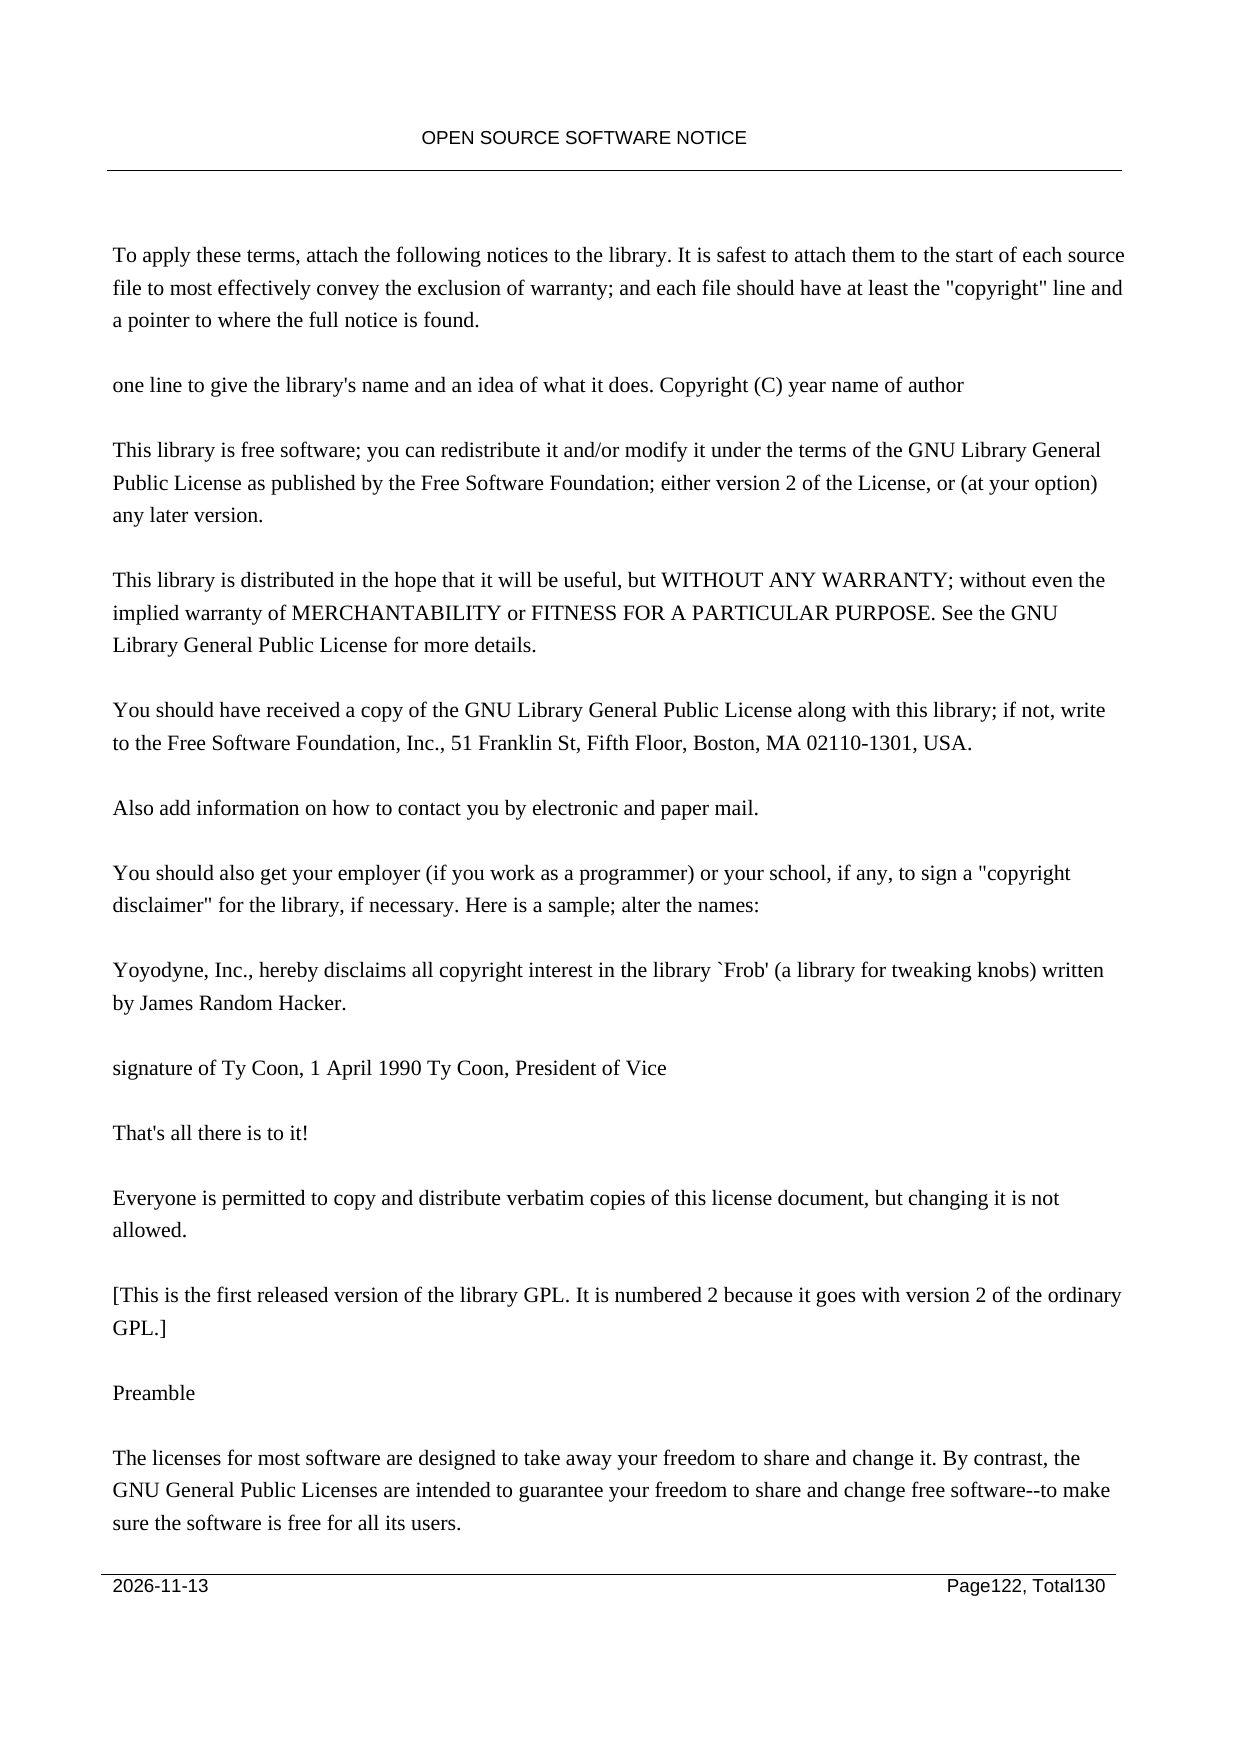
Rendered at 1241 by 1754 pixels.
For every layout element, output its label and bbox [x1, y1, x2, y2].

text [112, 206, 1128, 1539]
